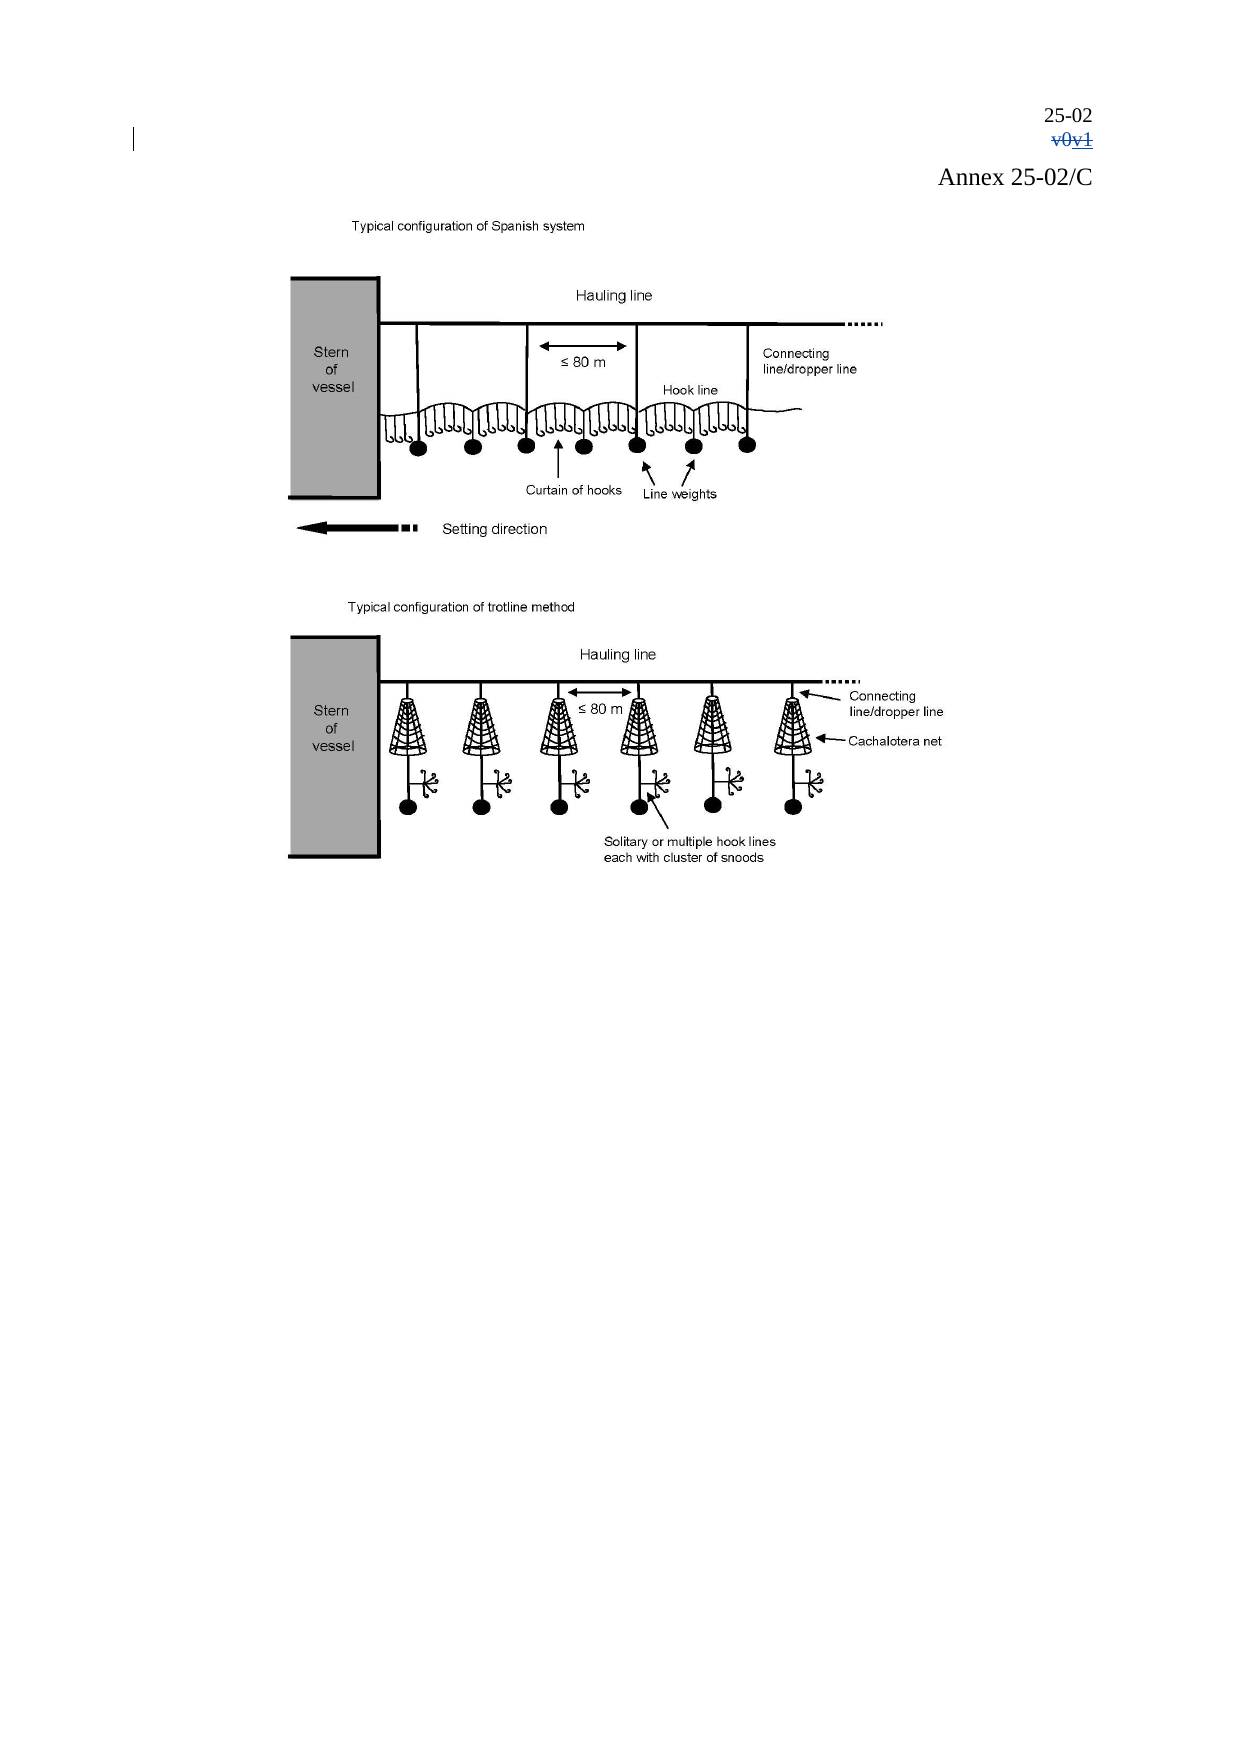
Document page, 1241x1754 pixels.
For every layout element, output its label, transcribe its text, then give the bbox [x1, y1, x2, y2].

picture [266, 216, 974, 867]
text Annex 25-02/C [148, 162, 1092, 191]
